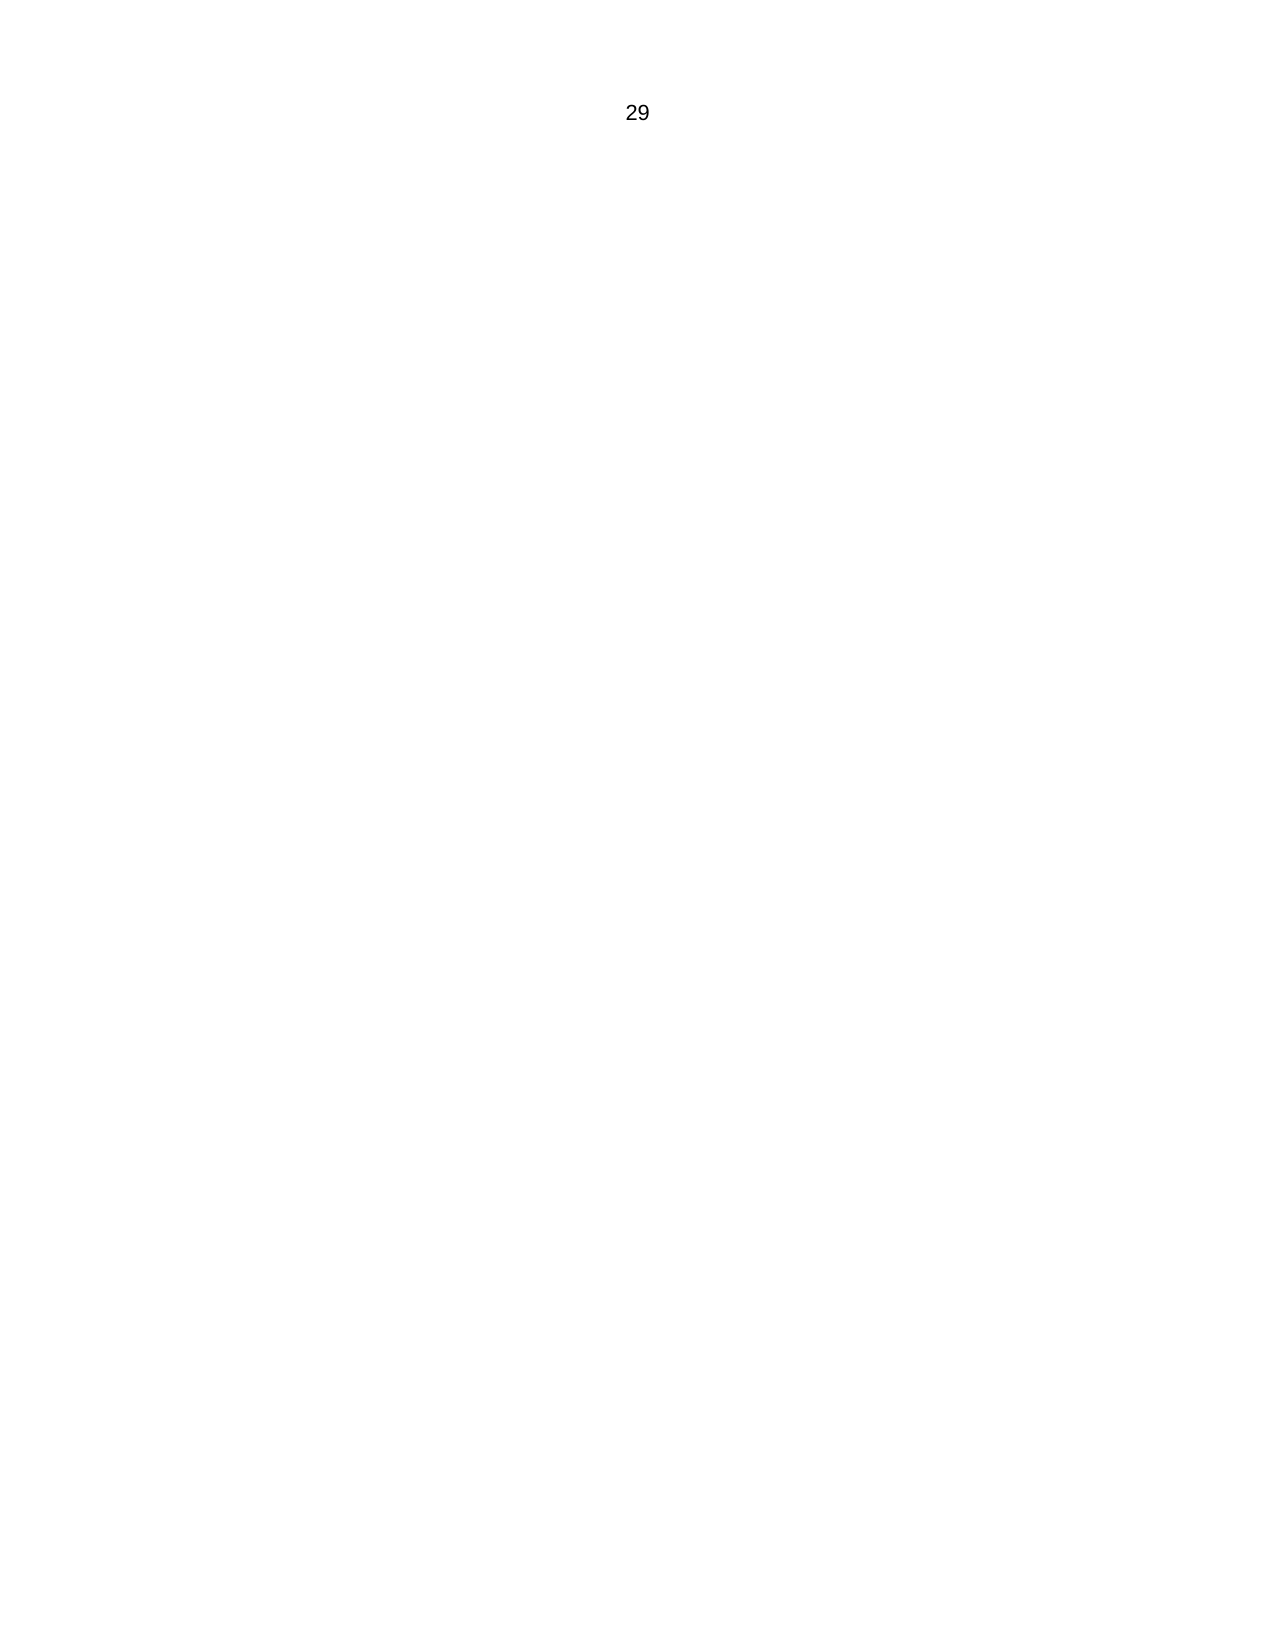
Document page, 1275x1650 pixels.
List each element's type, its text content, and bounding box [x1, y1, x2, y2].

text 29 [150, 100, 1125, 125]
